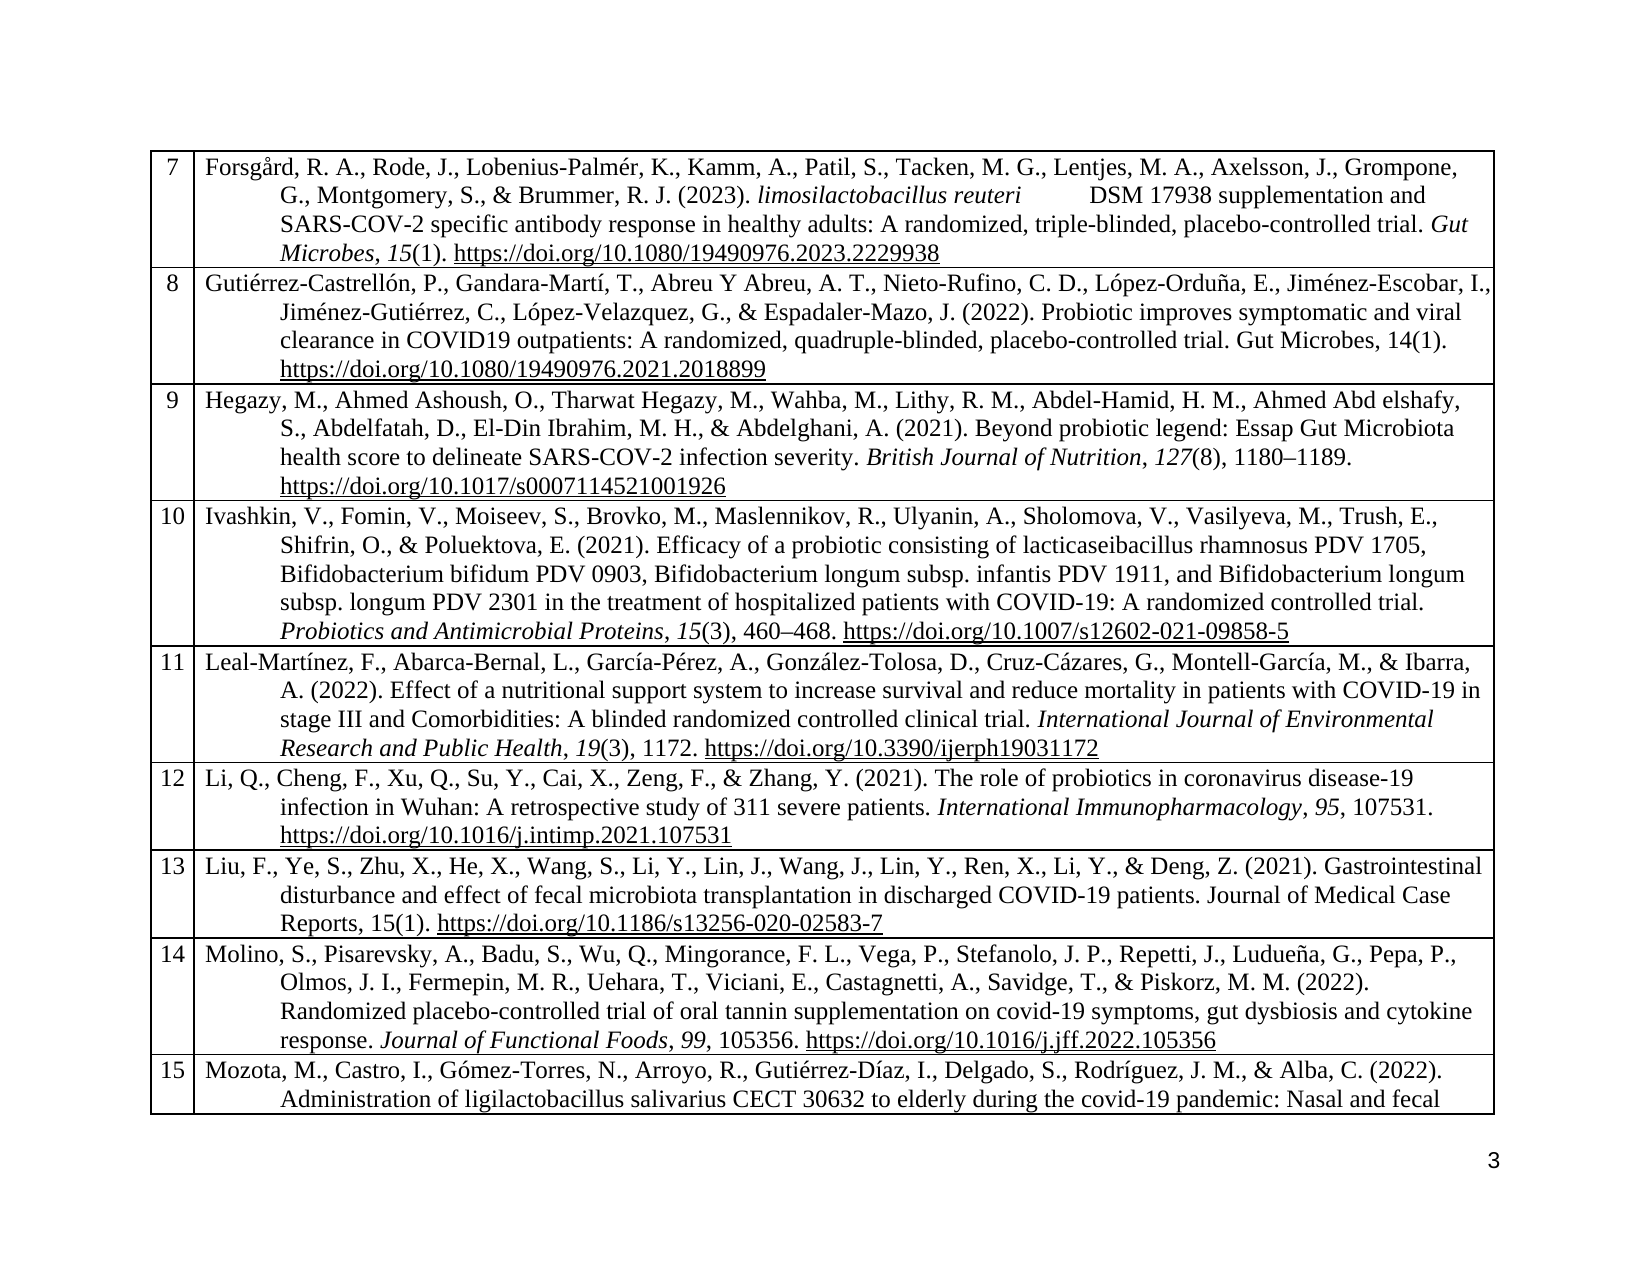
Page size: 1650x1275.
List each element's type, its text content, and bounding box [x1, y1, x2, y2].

table_cell Liu, F., Ye, S., Zhu, X., He, X., Wang, S., Li, Y., Lin, J., Wang, J., Lin, Y., Ren, X., Li, Y., & Deng, Z. (2021). Gastrointestinal disturbance and effect of fecal microbiota transplantation in discharged COVID-19 patients. Journal of Medical Case Reports, 15(1). https://doi.org/10.1186/s13256-020-02583-7 [195, 851, 1493, 937]
table_cell Li, Q., Cheng, F., Xu, Q., Su, Y., Cai, X., Zeng, F., & Zhang, Y. (2021). The role of probiotics in coronavirus disease-19 infection in Wuhan: A retrospective study of 311 severe patients. International Immunopharmacology, 95, 107531. https://doi.org/10.1016/j.intimp.2021.107531 [195, 763, 1493, 849]
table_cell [195, 1055, 1493, 1113]
table_cell Hegazy, M., Ahmed Ashoush, O., Tharwat Hegazy, M., Wahba, M., Lithy, R. M., Abdel-Hamid, H. M., Ahmed Abd elshafy, S., Abdelfatah, D., El-Din Ibrahim, M. H., & Abdelghani, A. (2021). Beyond probiotic legend: Essap Gut Microbiota health score to delineate SARS-COV-2 infection severity. British Journal of Nutrition, 127(8), 1180–1189. https://doi.org/10.1017/s0007114521001926 [195, 385, 1493, 500]
table_cell 13 [152, 851, 193, 937]
table_cell 7 [152, 152, 193, 267]
table_cell Molino, S., Pisarevsky, A., Badu, S., Wu, Q., Mingorance, F. L., Vega, P., Stefanolo, J. P., Repetti, J., Ludueña, G., Pepa, P., Olmos, J. I., Fermepin, M. R., Uehara, T., Viciani, E., Castagnetti, A., Savidge, T., & Piskorz, M. M. (2022). Randomized placebo-controlled trial of oral tannin supplementation on covid-19 symptoms, gut dysbiosis and cytokine response. Journal of Functional Foods, 99, 105356. https://doi.org/10.1016/j.jff.2022.105356 [195, 939, 1493, 1054]
table_cell 12 [152, 763, 193, 849]
table_cell Ivashkin, V., Fomin, V., Moiseev, S., Brovko, M., Maslennikov, R., Ulyanin, A., Sholomova, V., Vasilyeva, M., Trush, E., Shifrin, O., & Poluektova, E. (2021). Efficacy of a probiotic consisting of lacticaseibacillus rhamnosus PDV 1705, Bifidobacterium bifidum PDV 0903, Bifidobacterium longum subsp. infantis PDV 1911, and Bifidobacterium longum subsp. longum PDV 2301 in the treatment of hospitalized patients with COVID-19: A randomized controlled trial. Probiotics and Antimicrobial Proteins, 15(3), 460–468. https://doi.org/10.1007/s12602-021-09858-5 [195, 501, 1493, 645]
table_cell 14 [152, 939, 193, 1054]
table_cell Forsgård, R. A., Rode, J., Lobenius-Palmér, K., Kamm, A., Patil, S., Tacken, M. G., Lentjes, M. A., Axelsson, J., Grompone, G., Montgomery, S., & Brummer, R. J. (2023). limosilactobacillus reuteri DSM 17938 supplementation and SARS-COV-2 specific antibody response in healthy adults: A randomized, triple-blinded, placebo-controlled trial. Gut Microbes, 15(1). https://doi.org/10.1080/19490976.2023.2229938 [195, 152, 1493, 267]
table_cell Gutiérrez-Castrellón, P., Gandara-Martí, T., Abreu Y Abreu, A. T., Nieto-Rufino, C. D., López-Orduña, E., Jiménez-Escobar, I., Jiménez-Gutiérrez, C., López-Velazquez, G., & Espadaler-Mazo, J. (2022). Probiotic improves symptomatic and viral clearance in COVID19 outpatients: A randomized, quadruple-blinded, placebo-controlled trial. Gut Microbes, 14(1). https://doi.org/10.1080/19490976.2021.2018899 [195, 268, 1493, 383]
table_cell 11 [152, 647, 193, 762]
table_cell 9 [152, 385, 193, 500]
table_cell 10 [152, 501, 193, 645]
table_cell 8 [152, 268, 193, 383]
table_cell 15 [152, 1055, 193, 1113]
table_cell Leal-Martínez, F., Abarca-Bernal, L., García-Pérez, A., González-Tolosa, D., Cruz-Cázares, G., Montell-García, M., & Ibarra, A. (2022). Effect of a nutritional support system to increase survival and reduce mortality in patients with COVID-19 in stage III and Comorbidities: A blinded randomized controlled clinical trial. International Journal of Environmental Research and Public Health, 19(3), 1172. https://doi.org/10.3390/ijerph19031172 [195, 647, 1493, 762]
